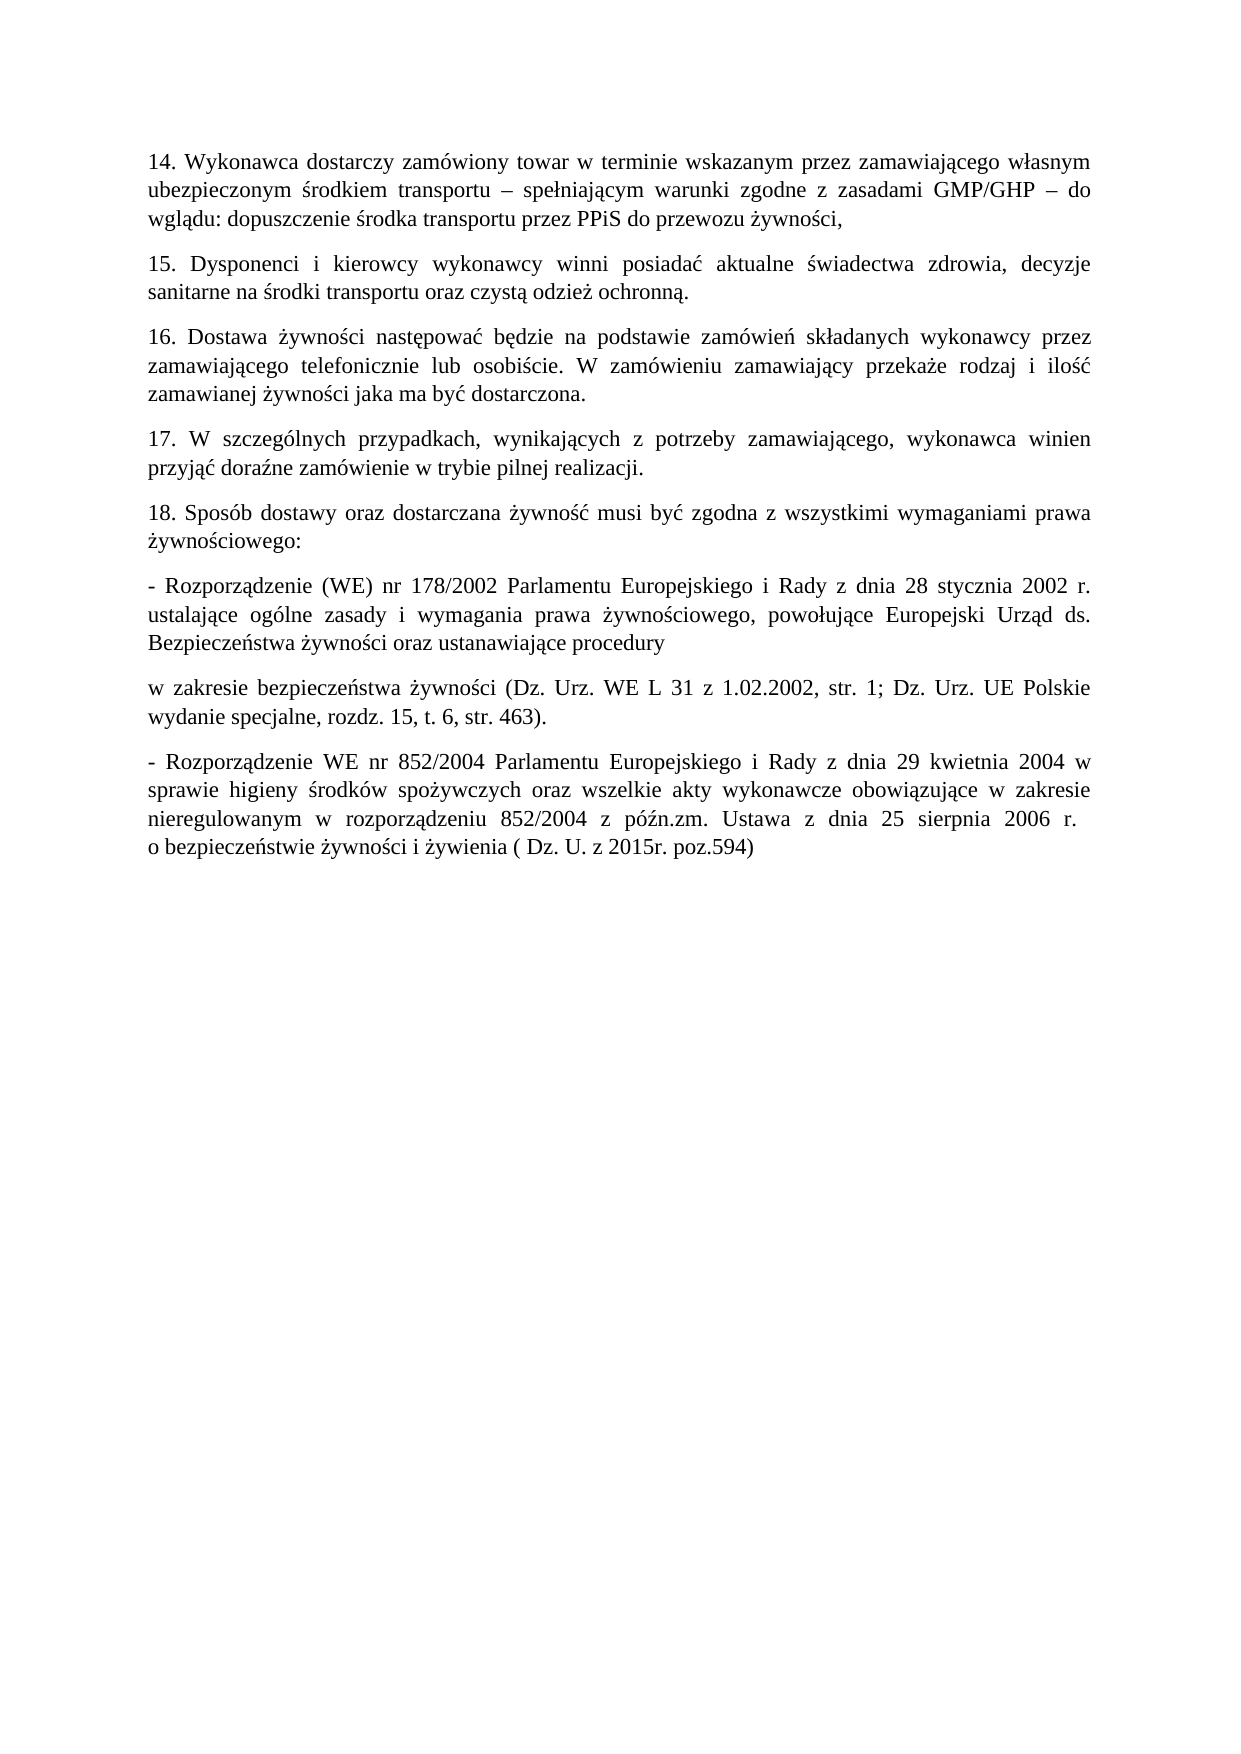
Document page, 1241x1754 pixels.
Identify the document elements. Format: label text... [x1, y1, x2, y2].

text 15. Dysponenci i kierowcy wykonawcy winni posiadać aktualne świadectwa zdrowia, decyzje sanitarne na środki transportu oraz czystą odzież ochronną. [148, 250, 1092, 304]
text 18. Sposób dostawy oraz dostarczana żywność musi być zgodna z wszystkimi wymaganiami prawa żywnościowego: [148, 499, 1092, 553]
text w zakresie bezpieczeństwa żywności (Dz. Urz. WE L 31 z 1.02.2002, str. 1; Dz. Urz. UE Polskie wydanie specjalne, rozdz. 15, t. 6, str. 463). [148, 674, 1092, 729]
text - Rozporządzenie (WE) nr 178/2002 Parlamentu Europejskiego i Rady z dnia 28 stycznia 2002 r. ustalające ogólne zasady i wymagania prawa żywnościowego, powołujące Europejski Urząd ds. Bezpieczeństwa żywności oraz ustanawiające procedury [148, 572, 1092, 656]
text 14. Wykonawca dostarczy zamówiony towar w terminie wskazanym przez zamawiającego własnym ubezpieczonym środkiem transportu – spełniającym warunki zgodne z zasadami GMP/GHP – do wglądu: dopuszczenie środka transportu przez PPiS do przewozu żywności, [148, 148, 1092, 231]
text 16. Dostawa żywności następować będzie na podstawie zamówień składanych wykonawcy przez zamawiającego telefonicznie lub osobiście. W zamówieniu zamawiający przekaże rodzaj i ilość zamawianej żywności jaka ma być dostarczona. [148, 323, 1092, 406]
text - Rozporządzenie WE nr 852/2004 Parlamentu Europejskiego i Rady z dnia 29 kwietnia 2004 w sprawie higieny środków spożywczych oraz wszelkie akty wykonawcze obowiązujące w zakresie nieregulowanym w rozporządzeniu 852/2004 z późn.zm. Ustawa z dnia 25 sierpnia 2006 r. o bezpieczeństwie żywności i żywienia ( Dz. U. z 2015r. poz.594) [148, 748, 1092, 859]
text 17. W szczególnych przypadkach, wynikających z potrzeby zamawiającego, wykonawca winien przyjąć doraźne zamówienie w trybie pilnej realizacji. [148, 425, 1092, 480]
